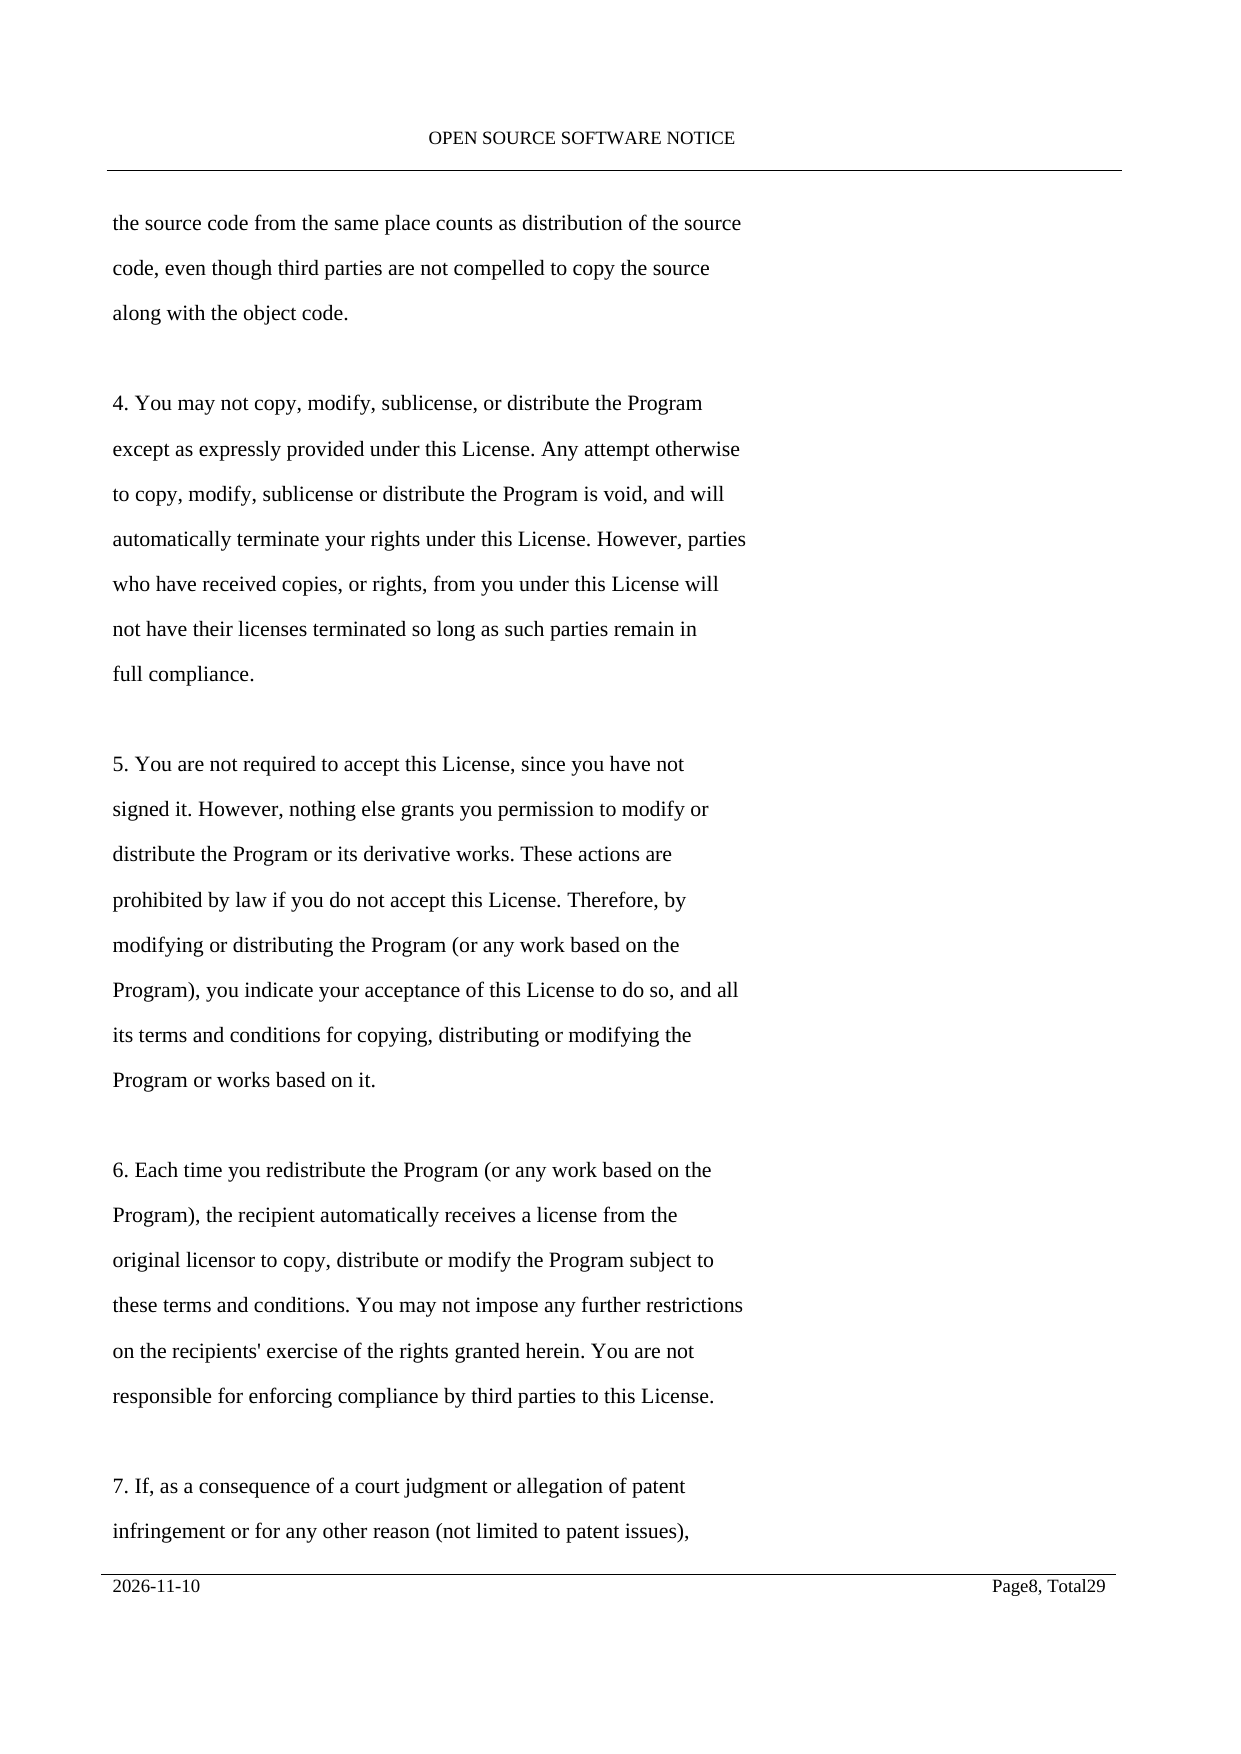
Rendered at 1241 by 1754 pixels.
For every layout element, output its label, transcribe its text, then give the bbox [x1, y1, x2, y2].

text code, even though third parties are not compelled to copy the source [112, 251, 1128, 284]
text 7. If, as a consequence of a court judgment or allegation of patent [112, 1469, 1128, 1502]
text signed it. However, nothing else grants you permission to modify or [112, 793, 1128, 825]
text not have their licenses terminated so long as such parties remain in [112, 612, 1128, 645]
text modifying or distributing the Program (or any work based on the [112, 928, 1128, 961]
text automatically terminate your rights under this License. However, parties [112, 522, 1128, 554]
text prohibited by law if you do not accept this License. Therefore, by [112, 883, 1128, 915]
text on the recipients' exercise of the rights granted herein. You are not [112, 1334, 1128, 1366]
text responsible for enforcing compliance by third parties to this License. [112, 1379, 1128, 1412]
text 6. Each time you redistribute the Program (or any work based on the [112, 1153, 1128, 1186]
text these terms and conditions. You may not impose any further restrictions [112, 1289, 1128, 1321]
text full compliance. [112, 657, 1128, 690]
text Program), you indicate your acceptance of this License to do so, and all [112, 973, 1128, 1006]
text except as expressly provided under this License. Any attempt otherwise [112, 432, 1128, 464]
text 5. You are not required to accept this License, since you have not [112, 748, 1128, 780]
text infringement or for any other reason (not limited to patent issues), [112, 1514, 1128, 1547]
text along with the object code. [112, 297, 1128, 329]
text Program or works based on it. [112, 1063, 1128, 1096]
text to copy, modify, sublicense or distribute the Program is void, and will [112, 477, 1128, 509]
text 4. You may not copy, modify, sublicense, or distribute the Program [112, 387, 1128, 419]
text Program), the recipient automatically receives a license from the [112, 1199, 1128, 1231]
text who have received copies, or rights, from you under this License will [112, 567, 1128, 600]
text distribute the Program or its derivative works. These actions are [112, 838, 1128, 870]
text its terms and conditions for copying, distributing or modifying the [112, 1018, 1128, 1051]
text original licensor to copy, distribute or modify the Program subject to [112, 1244, 1128, 1276]
text the source code from the same place counts as distribution of the source [112, 206, 1128, 239]
